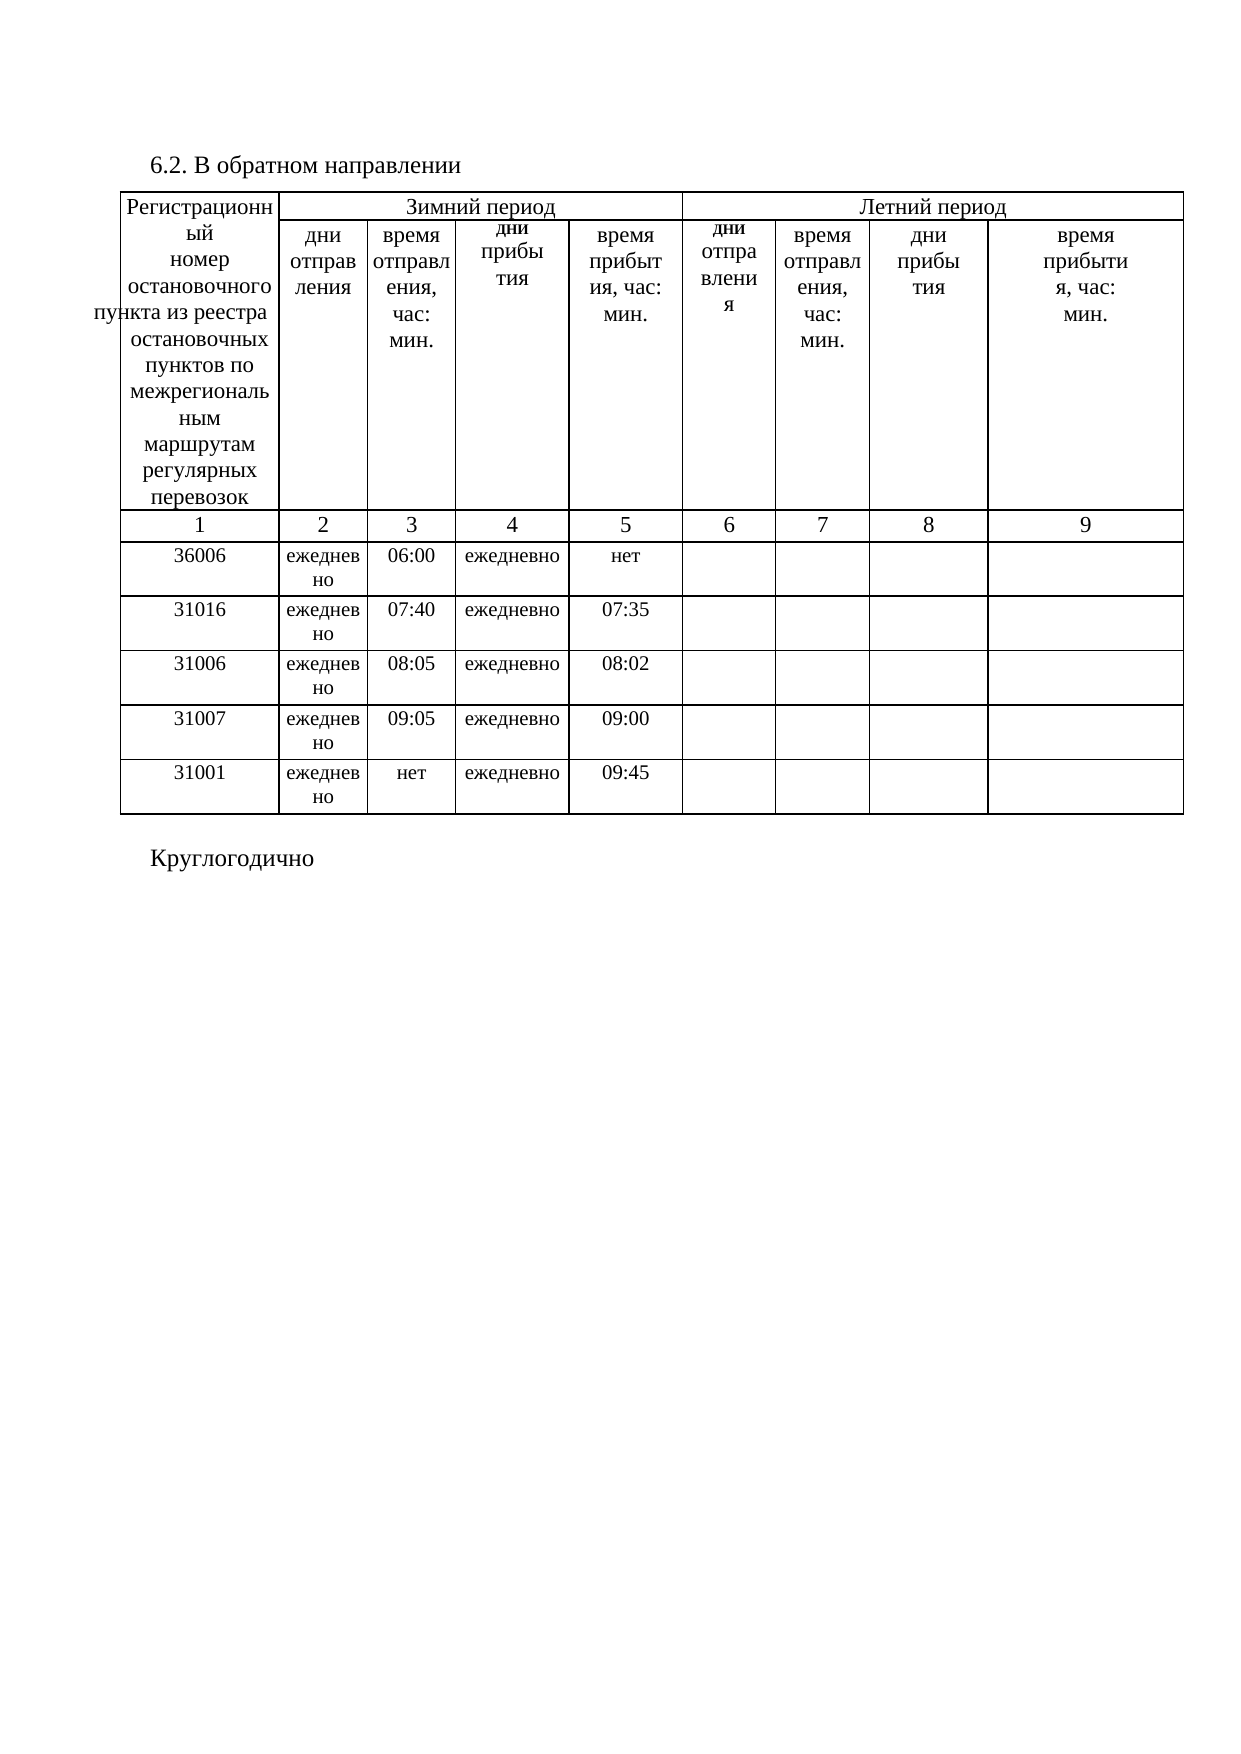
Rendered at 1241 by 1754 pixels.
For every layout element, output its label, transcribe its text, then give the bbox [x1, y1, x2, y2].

table_cell ежедневно [456, 597, 568, 650]
table_cell 3 [368, 511, 455, 541]
table_cell [776, 706, 869, 758]
table_cell ежедневно [280, 543, 367, 595]
table_cell [870, 651, 987, 704]
table_cell [776, 597, 869, 650]
table_cell [683, 760, 775, 813]
table_cell 6 [683, 511, 775, 541]
table_cell 36006 [121, 543, 278, 595]
table_cell 09:05 [368, 706, 455, 758]
table_cell ДНИ прибы тия [456, 221, 568, 509]
table_cell [870, 760, 987, 813]
table_cell 31007 [121, 706, 278, 758]
table_cell 08:02 [570, 651, 682, 704]
table_cell 06:00 [368, 543, 455, 595]
table_cell дни отправ ления [280, 221, 367, 509]
table_cell ежедневно [456, 760, 568, 813]
table_cell время прибыт ия, час: мин. [570, 221, 682, 509]
table_cell время прибыти я, час: мин. [989, 221, 1183, 509]
table_cell 31016 [121, 597, 278, 650]
table_cell [683, 651, 775, 704]
table_cell 2 [280, 511, 367, 541]
table_cell [989, 597, 1183, 650]
table_cell [870, 597, 987, 650]
table_cell ежедневно [456, 706, 568, 758]
text Круглогодично [150, 843, 1090, 872]
table_cell ежедневно [280, 706, 367, 758]
table_cell ежедневно [280, 651, 367, 704]
table_cell [776, 543, 869, 595]
table_cell ежедневно [456, 651, 568, 704]
table_cell [989, 651, 1183, 704]
table_cell 07:40 [368, 597, 455, 650]
table_cell 5 [570, 511, 682, 541]
table_cell 31006 [121, 651, 278, 704]
table_cell 07:35 [570, 597, 682, 650]
table_cell [683, 597, 775, 650]
table_header Регистрационный номер остановочного пункта из реестра остановочных пунктов по межрегиональным маршрутам регулярных перевозок [121, 193, 278, 509]
table_cell ДНИ отпра влени я [683, 221, 775, 509]
table_cell 09:00 [570, 706, 682, 758]
table_cell ежедневно [280, 760, 367, 813]
table_cell [776, 651, 869, 704]
table_cell ежедневно [280, 597, 367, 650]
table_cell 31001 [121, 760, 278, 813]
table_cell время отправл ения, час: мин. [368, 221, 455, 509]
table_cell 08:05 [368, 651, 455, 704]
table_cell нет [368, 760, 455, 813]
table_cell [776, 760, 869, 813]
table_cell 1 [121, 511, 278, 541]
table_cell 8 [870, 511, 987, 541]
table_cell 7 [776, 511, 869, 541]
table_cell дни прибы тия [870, 221, 987, 509]
table_cell [683, 543, 775, 595]
table_cell нет [570, 543, 682, 595]
table_cell [870, 543, 987, 595]
table_cell [870, 706, 987, 758]
table_cell [989, 760, 1183, 813]
table_cell 09:45 [570, 760, 682, 813]
table_cell время отправл ения, час: мин. [776, 221, 869, 509]
table_header Зимний период [280, 193, 682, 219]
table_cell 9 [989, 511, 1183, 541]
table_cell [989, 543, 1183, 595]
table_cell 4 [456, 511, 568, 541]
table_cell ежедневно [456, 543, 568, 595]
table_cell [989, 706, 1183, 758]
table_header Летний период [683, 193, 1183, 219]
table_cell [683, 706, 775, 758]
text 6.2. В обратном направлении [150, 150, 1090, 179]
